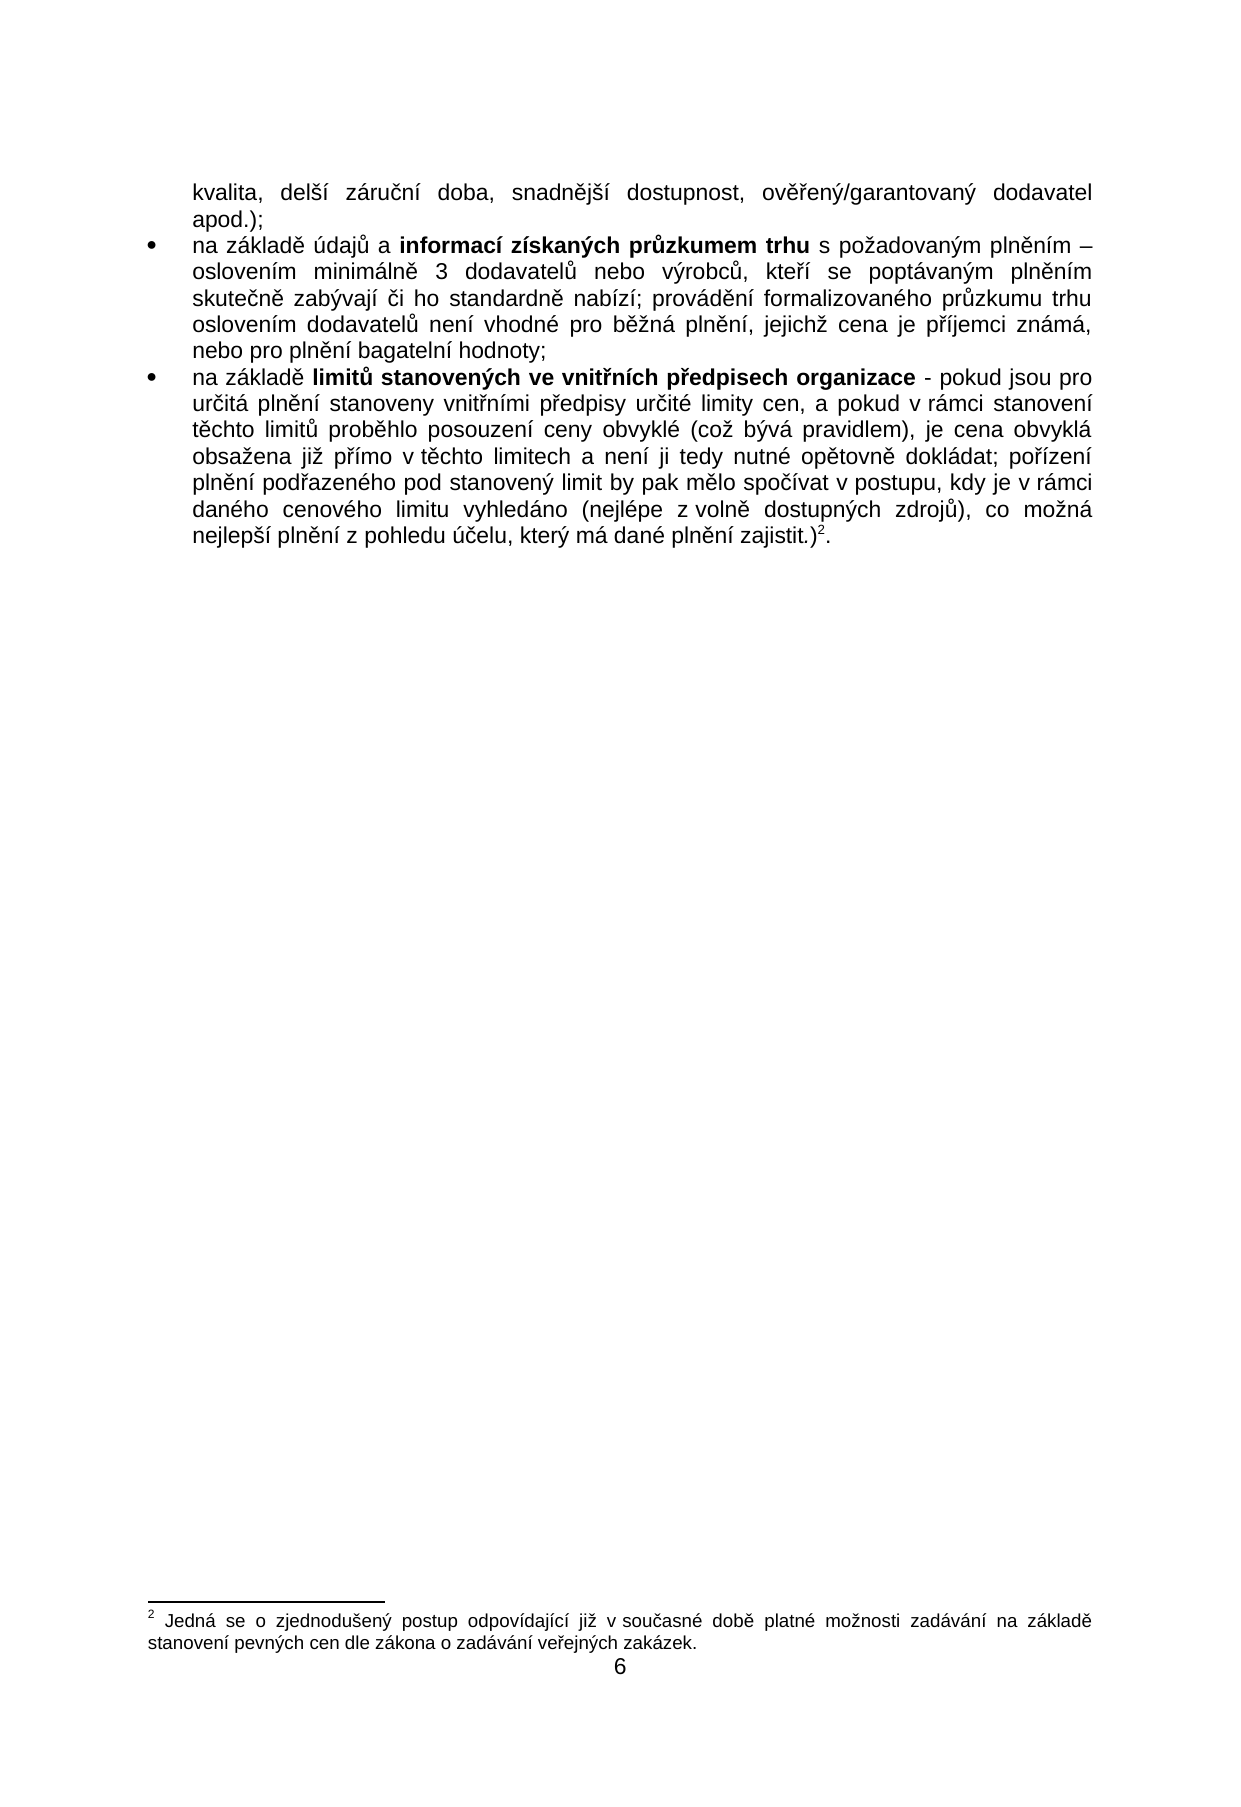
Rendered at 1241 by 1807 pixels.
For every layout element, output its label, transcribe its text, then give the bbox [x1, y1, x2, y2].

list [148, 179, 1092, 232]
list na základě údajů a informací získaných průzkumem trhu s požadovaným plněním – oslovením minimálně 3 dodavatelů nebo výrobců, kteří se poptávaným plněním skutečně zabývají či ho standardně nabízí; provádění formalizovaného průzkumu trhu oslovením dodavatelů není vhodné pro běžná plnění, jejichž cena je příjemci známá, nebo pro plnění bagatelní hodnoty; [148, 232, 1092, 364]
list na základě limitů stanovených ve vnitřních předpisech organizace - pokud jsou pro určitá plnění stanoveny vnitřními předpisy určité limity cen, a pokud v rámci stanovení těchto limitů proběhlo posouzení ceny obvyklé (což bývá pravidlem), je cena obvyklá obsažena již přímo v těchto limitech a není ji tedy nutné opětovně dokládat; pořízení plnění podřazeného pod stanovený limit by pak mělo spočívat v postupu, kdy je v rámci daného cenového limitu vyhledáno (nejlépe z volně dostupných zdrojů), co možná nejlepší plnění z pohledu účelu, který má dané plnění zajistit.). [148, 364, 1092, 548]
